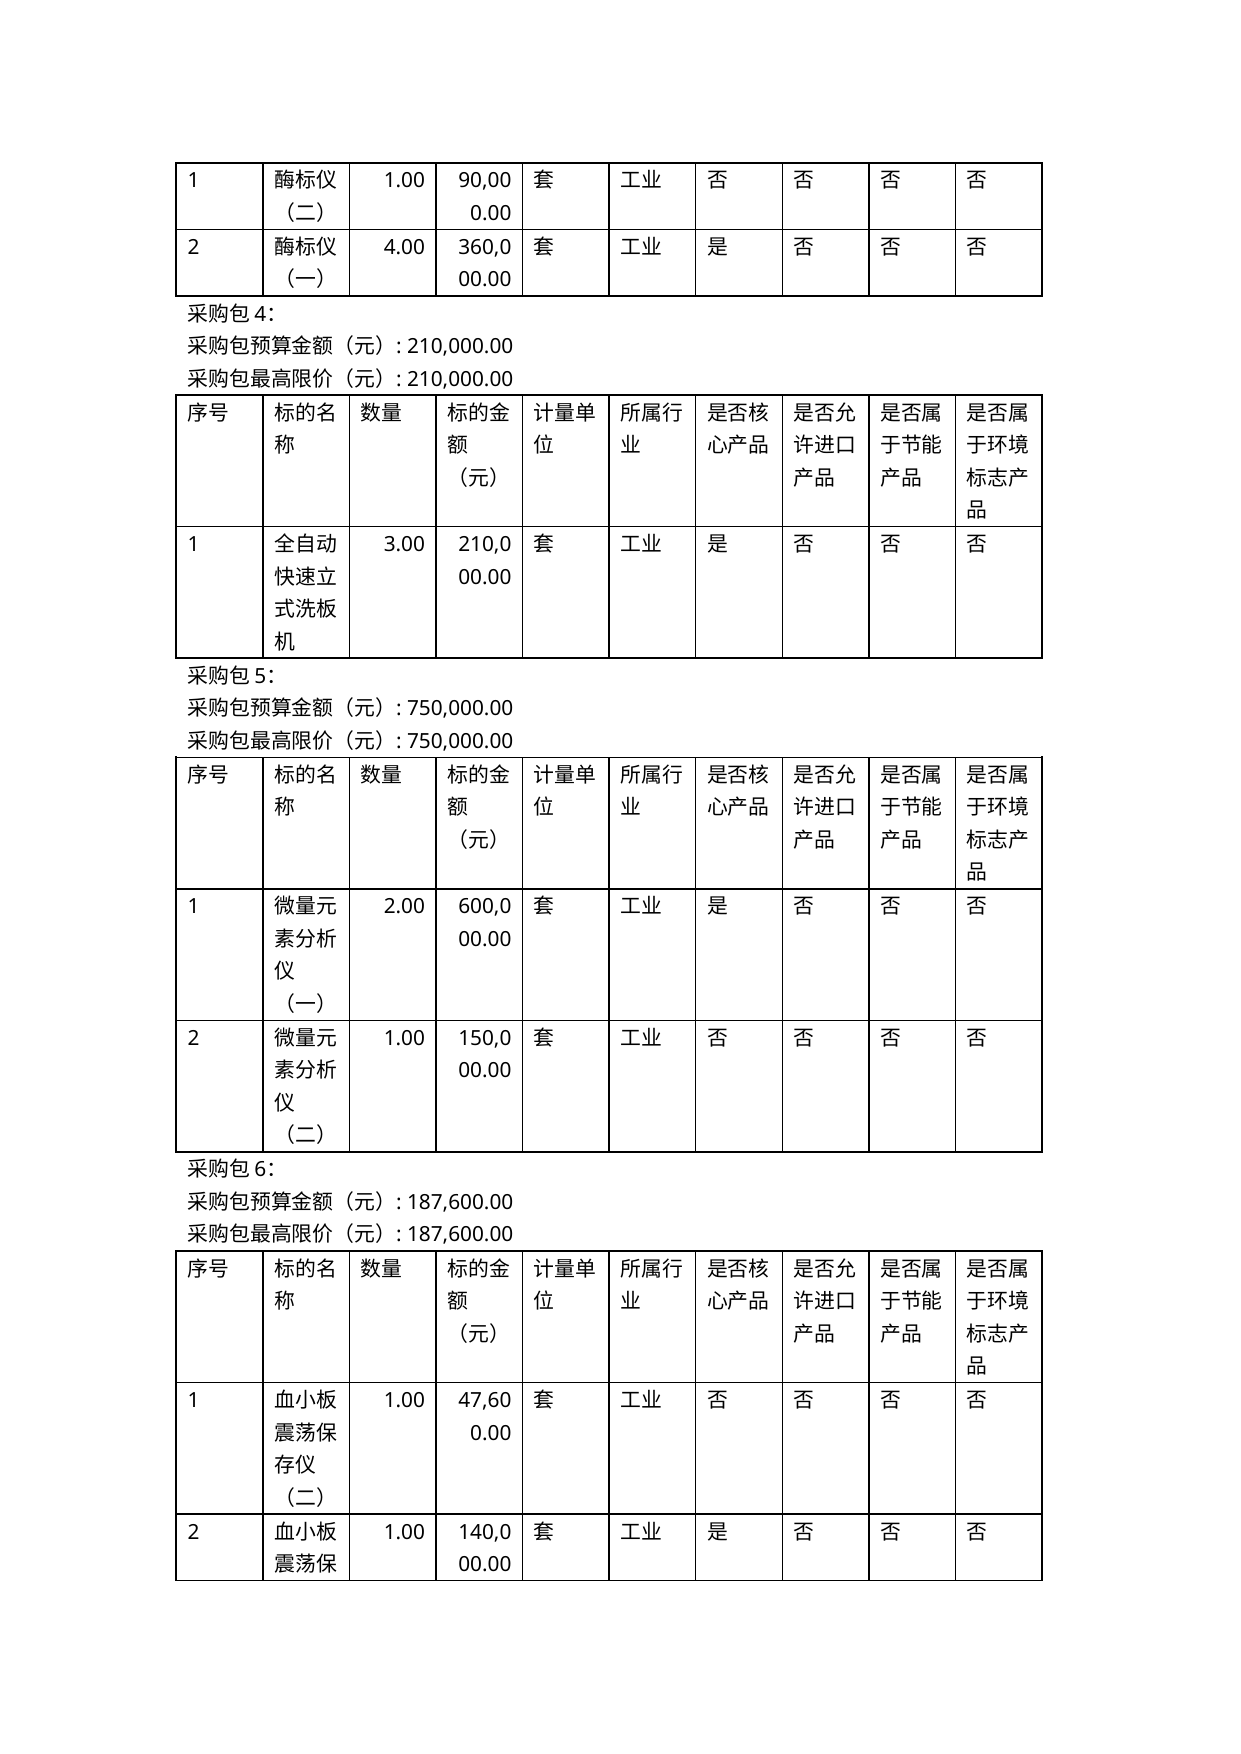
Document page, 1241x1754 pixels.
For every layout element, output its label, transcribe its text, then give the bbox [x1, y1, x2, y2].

table_cell 否 [783, 1383, 868, 1513]
table_header 是否允许进口产品 [783, 1252, 868, 1382]
table_header 计量单位 [523, 396, 608, 526]
table_cell 1.00 [350, 164, 435, 228]
table_cell 否 [870, 527, 955, 657]
table_cell 血小板震荡保存仪（二） [264, 1383, 349, 1513]
table_header 标的名称 [264, 758, 349, 888]
table_cell 2 [177, 230, 262, 295]
table_header 所属行业 [610, 1252, 695, 1382]
table_cell 否 [696, 1021, 782, 1151]
table_cell 210,000.00 [437, 527, 522, 657]
table_cell 否 [783, 890, 868, 1019]
table_cell 否 [870, 890, 955, 1019]
table_cell 微量元素分析仪（二） [264, 1021, 349, 1151]
table_cell 工业 [610, 890, 695, 1019]
table_cell 否 [870, 1515, 955, 1580]
table_cell 否 [956, 164, 1041, 228]
table_header 是否属于节能产品 [870, 758, 955, 888]
table_cell 酶标仪（二） [264, 164, 349, 228]
table_header 是否属于节能产品 [870, 396, 955, 526]
table_cell 是 [696, 527, 782, 657]
text 采购包6： [187, 1153, 1053, 1185]
table_header 数量 [350, 758, 435, 888]
table_cell 否 [783, 527, 868, 657]
text 采购包预算金额（元）: 750,000.00 [187, 691, 1053, 724]
table_cell 工业 [610, 1515, 695, 1580]
table_cell 否 [870, 1021, 955, 1151]
table_cell 否 [956, 1383, 1041, 1513]
table_header 是否属于节能产品 [870, 1252, 955, 1382]
table_cell 套 [523, 890, 608, 1019]
table_cell 1 [177, 1383, 262, 1513]
table_cell 是 [696, 1515, 782, 1580]
table_header 序号 [177, 396, 262, 526]
table_cell 工业 [610, 527, 695, 657]
table_cell 微量元素分析仪（一） [264, 890, 349, 1019]
table_cell 1.00 [350, 1515, 435, 1580]
table_cell 90,000.00 [437, 164, 522, 228]
text 采购包4： [187, 297, 1053, 329]
text 采购包5： [187, 659, 1053, 691]
table_cell 套 [523, 1021, 608, 1151]
table_header 计量单位 [523, 1252, 608, 1382]
table_cell 套 [523, 230, 608, 295]
table_cell 是 [696, 230, 782, 295]
text 采购包预算金额（元）: 187,600.00 [187, 1185, 1053, 1218]
table_header 所属行业 [610, 758, 695, 888]
table_cell 140,000.00 [437, 1515, 522, 1580]
table_cell 套 [523, 164, 608, 228]
table_header 是否核心产品 [696, 758, 782, 888]
table_cell 否 [696, 1383, 782, 1513]
table_header 是否属于环境标志产品 [956, 396, 1041, 526]
table_cell 工业 [610, 230, 695, 295]
table_cell 血小板震荡保存仪（一） [264, 1515, 349, 1580]
table_cell 600,000.00 [437, 890, 522, 1019]
table_header 序号 [177, 1252, 262, 1382]
table_cell 套 [523, 527, 608, 657]
table_cell 否 [783, 230, 868, 295]
table_header 是否核心产品 [696, 396, 782, 526]
table_cell 否 [783, 164, 868, 228]
table_header 标的金额 （元） [437, 758, 522, 888]
table_header 标的金额 （元） [437, 396, 522, 526]
table_cell 工业 [610, 1383, 695, 1513]
table_header 计量单位 [523, 758, 608, 888]
table_cell 150,000.00 [437, 1021, 522, 1151]
table_cell 套 [523, 1383, 608, 1513]
table_cell 47,600.00 [437, 1383, 522, 1513]
table_cell 工业 [610, 1021, 695, 1151]
table_cell 否 [956, 1515, 1041, 1580]
table_header 标的名称 [264, 1252, 349, 1382]
table_cell 2.00 [350, 890, 435, 1019]
table_header 所属行业 [610, 396, 695, 526]
table_cell 2 [177, 1515, 262, 1580]
text 采购包最高限价（元）: 210,000.00 [187, 362, 1053, 394]
table_cell 否 [956, 527, 1041, 657]
table_cell 否 [956, 890, 1041, 1019]
table_cell 1.00 [350, 1383, 435, 1513]
table_cell 工业 [610, 164, 695, 228]
table_cell 酶标仪（一） [264, 230, 349, 295]
table_header 标的名称 [264, 396, 349, 526]
table_cell 否 [870, 1383, 955, 1513]
table_cell 否 [956, 1021, 1041, 1151]
table_cell 否 [870, 164, 955, 228]
table_header 是否属于环境标志产品 [956, 1252, 1041, 1382]
table_cell 否 [870, 230, 955, 295]
table_cell 1 [177, 164, 262, 228]
table_cell 是 [696, 890, 782, 1019]
table_header 是否允许进口产品 [783, 758, 868, 888]
table_cell 否 [956, 230, 1041, 295]
text 采购包最高限价（元）: 750,000.00 [187, 724, 1053, 756]
table_cell 4.00 [350, 230, 435, 295]
table_cell 1.00 [350, 1021, 435, 1151]
table_header 数量 [350, 1252, 435, 1382]
table_cell 1 [177, 890, 262, 1019]
table_cell 3.00 [350, 527, 435, 657]
table_cell 否 [696, 164, 782, 228]
table_cell 2 [177, 1021, 262, 1151]
table_cell 360,000.00 [437, 230, 522, 295]
table_cell 全自动快速立式洗板机 [264, 527, 349, 657]
table_header 是否核心产品 [696, 1252, 782, 1382]
table_cell 套 [523, 1515, 608, 1580]
table_header 是否属于环境标志产品 [956, 758, 1041, 888]
text 采购包最高限价（元）: 187,600.00 [187, 1218, 1053, 1250]
table_header 标的金额 （元） [437, 1252, 522, 1382]
table_header 序号 [177, 758, 262, 888]
table_cell 否 [783, 1021, 868, 1151]
table_cell 1 [177, 527, 262, 657]
table_header 数量 [350, 396, 435, 526]
text 采购包预算金额（元）: 210,000.00 [187, 329, 1053, 362]
table_cell 否 [783, 1515, 868, 1580]
table_header 是否允许进口产品 [783, 396, 868, 526]
